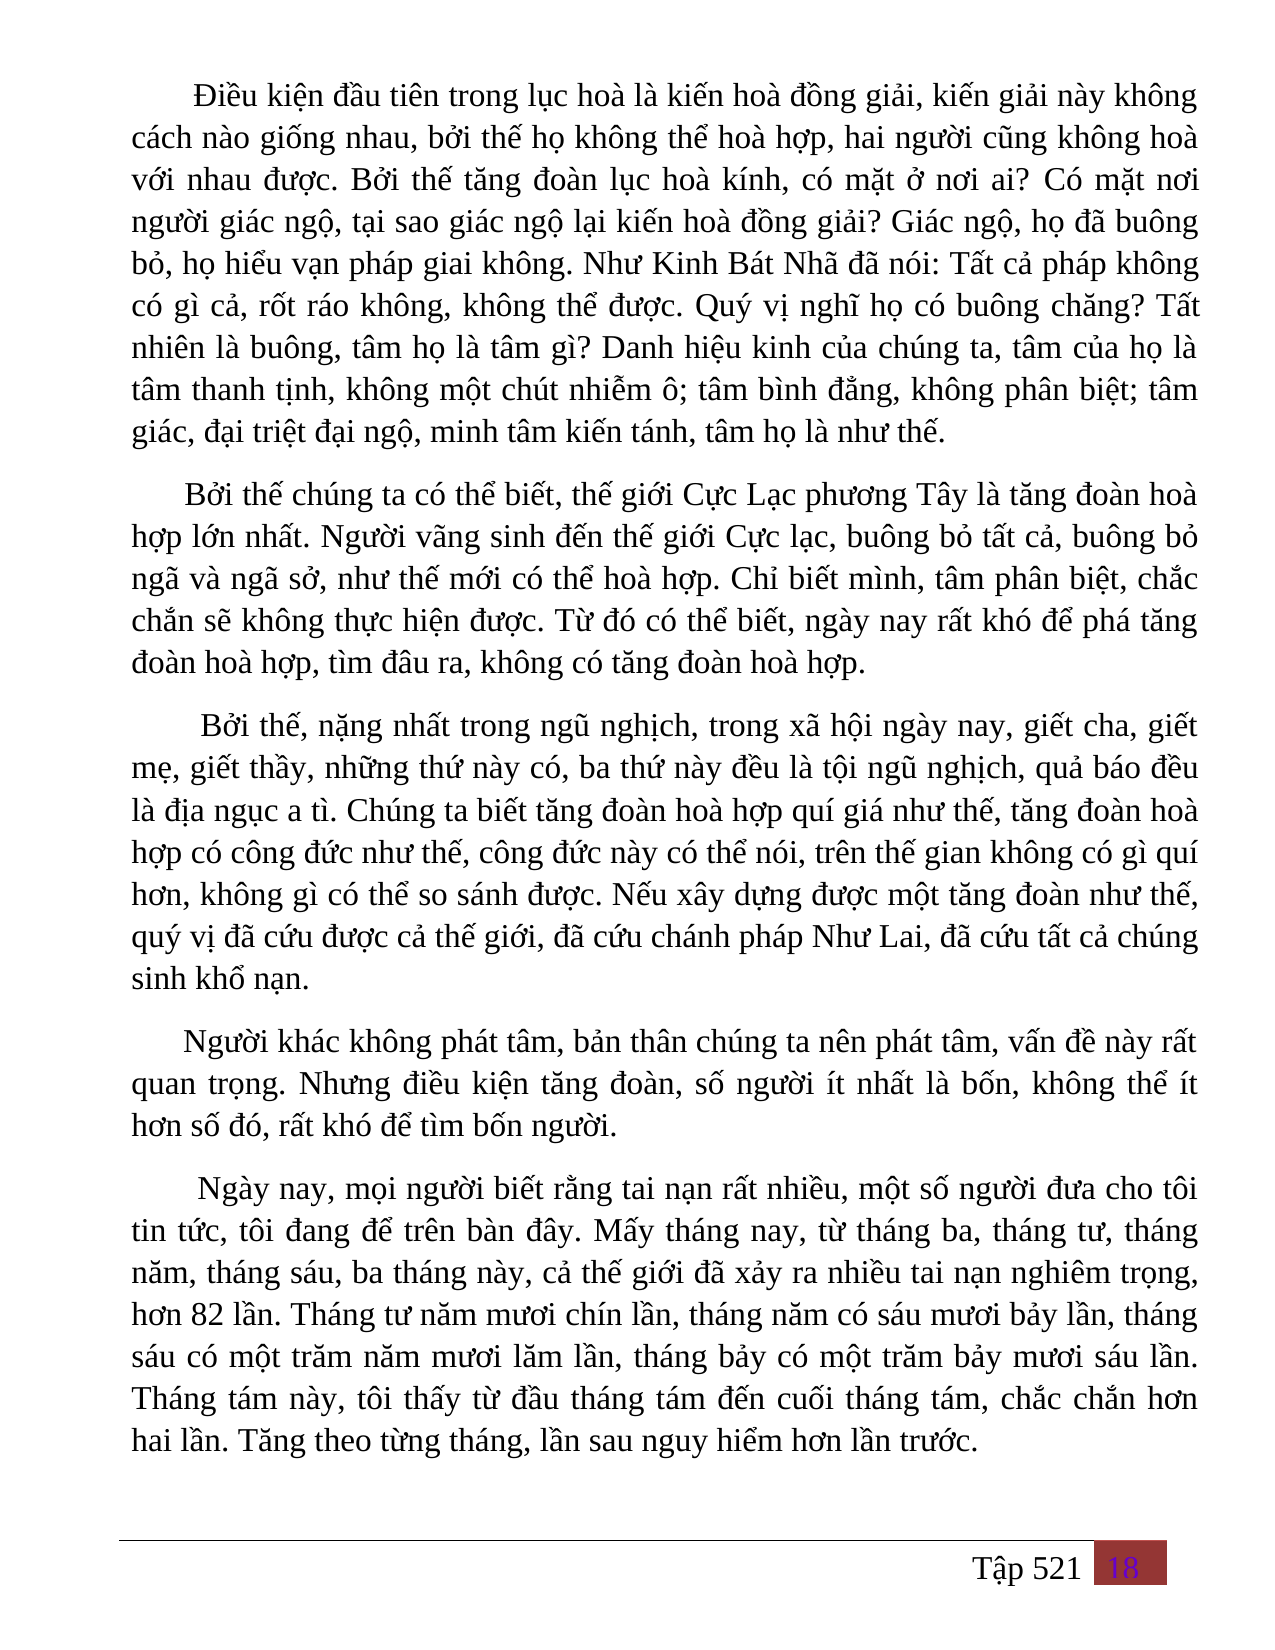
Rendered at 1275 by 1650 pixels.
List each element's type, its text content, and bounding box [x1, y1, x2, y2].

text Bởi thế chúng ta có thể biết, thế giới Cực Lạc phương Tây là tăng đoàn hoà hợp lớn nhất. Người vãng sinh đến thế giới Cực lạc, buông bỏ tất cả, buông bỏ ngã và ngã sở, như thế mới có thể hoà hợp. Chỉ biết mình, tâm phân biệt, chắc chắn sẽ không thực hiện được. Từ đó có thể biết, ngày nay rất khó để phá tăng đoàn hoà hợp, tìm đâu ra, không có tăng đoàn hoà hợp. [131, 474, 1200, 681]
text Bởi thế, nặng nhất trong ngũ nghịch, trong xã hội ngày nay, giết cha, giết mẹ, giết thầy, những thứ này có, ba thứ này đều là tội ngũ nghịch, quả báo đều là địa ngục a tì. Chúng ta biết tăng đoàn hoà hợp quí giá như thế, tăng đoàn hoà hợp có công đức như thế, công đức này có thể nói, trên thế gian không có gì quí hơn, không gì có thể so sánh được. Nếu xây dựng được một tăng đoàn như thế, quý vị đã cứu được cả thế giới, đã cứu chánh pháp Như Lai, đã cứu tất cả chúng sinh khổ nạn. [131, 706, 1200, 996]
text Điều kiện đầu tiên trong lục hoà là kiến hoà đồng giải, kiến giải này không cách nào giống nhau, bởi thế họ không thể hoà hợp, hai người cũng không hoà với nhau được. Bởi thế tăng đoàn lục hoà kính, có mặt ở nơi ai? Có mặt nơi người giác ngộ, tại sao giác ngộ lại kiến hoà đồng giải? Giác ngộ, họ đã buông bỏ, họ hiểu vạn pháp giai không. Như Kinh Bát Nhã đã nói: Tất cả pháp không có gì cả, rốt ráo không, không thể được. Quý vị nghĩ họ có buông chăng? Tất nhiên là buông, tâm họ là tâm gì? Danh hiệu kinh của chúng ta, tâm của họ là tâm thanh tịnh, không một chút nhiễm ô; tâm bình đẳng, không phân biệt; tâm giác, đại triệt đại ngộ, minh tâm kiến tánh, tâm họ là như thế. [131, 75, 1200, 450]
text Người khác không phát tâm, bản thân chúng ta nên phát tâm, vấn đề này rất quan trọng. Nhưng điều kiện tăng đoàn, số người ít nhất là bốn, không thể ít hơn số đó, rất khó để tìm bốn người. [131, 1021, 1200, 1143]
text Ngày nay, mọi người biết rằng tai nạn rất nhiều, một số người đưa cho tôi tin tức, tôi đang để trên bàn đây. Mấy tháng nay, từ tháng ba, tháng tư, tháng năm, tháng sáu, ba tháng này, cả thế giới đã xảy ra nhiều tai nạn nghiêm trọng, hơn 82 lần. Tháng tư năm mươi chín lần, tháng năm có sáu mươi bảy lần, tháng sáu có một trăm năm mươi lăm lần, tháng bảy có một trăm bảy mươi sáu lần. Tháng tám này, tôi thấy từ đầu tháng tám đến cuối tháng tám, chắc chắn hơn hai lần. Tăng theo từng tháng, lần sau nguy hiểm hơn lần trước. [131, 1168, 1200, 1459]
